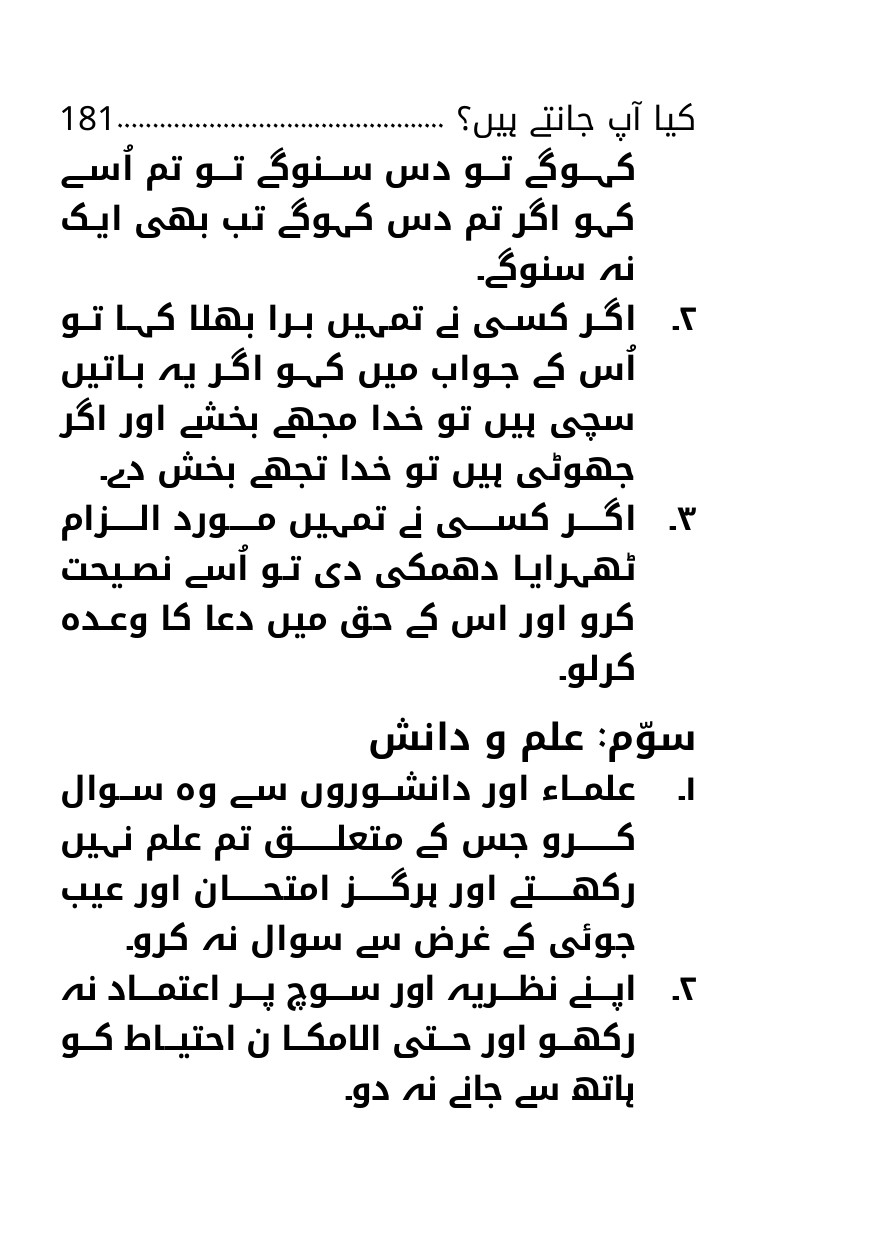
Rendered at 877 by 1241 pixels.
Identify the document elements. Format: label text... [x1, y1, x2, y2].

text ۲۔ اگر کسی نے تمہیں برا بھلا کہا تو اُس کے جواب میں کہو اگر یہ باتیں سچی ہیں تو خدا مجھے بخشے اور اگر جھوٹی ہیں تو خدا تجھے بخش دے۔ [60, 290, 697, 490]
text ۲۔ اپنے نظریہ اور سوچ پر اعتماد نہ رکھو اور حتی الامکا ن احتیاط کو ہاتھ سے جانے نہ دو۔ [60, 961, 697, 1111]
text ۳۔ اگر کسی نے تمہیں مورد الزام ٹھہرایا دھمکی دی تو اُسے نصیحت کرو اور اس کے حق میں دعا کا وعدہ کرلو۔ [60, 490, 697, 690]
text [60, 140, 697, 290]
text ۱۔ علماء اور دانشوروں سے وہ سوال کرو جس کے متعلق تم علم نہیں رکھتے اور ہرگز امتحان اور عیب جوئی کے غرض سے سوال نہ کرو۔ [60, 761, 697, 961]
subtitle سوّم: علم و دانش [60, 711, 697, 761]
